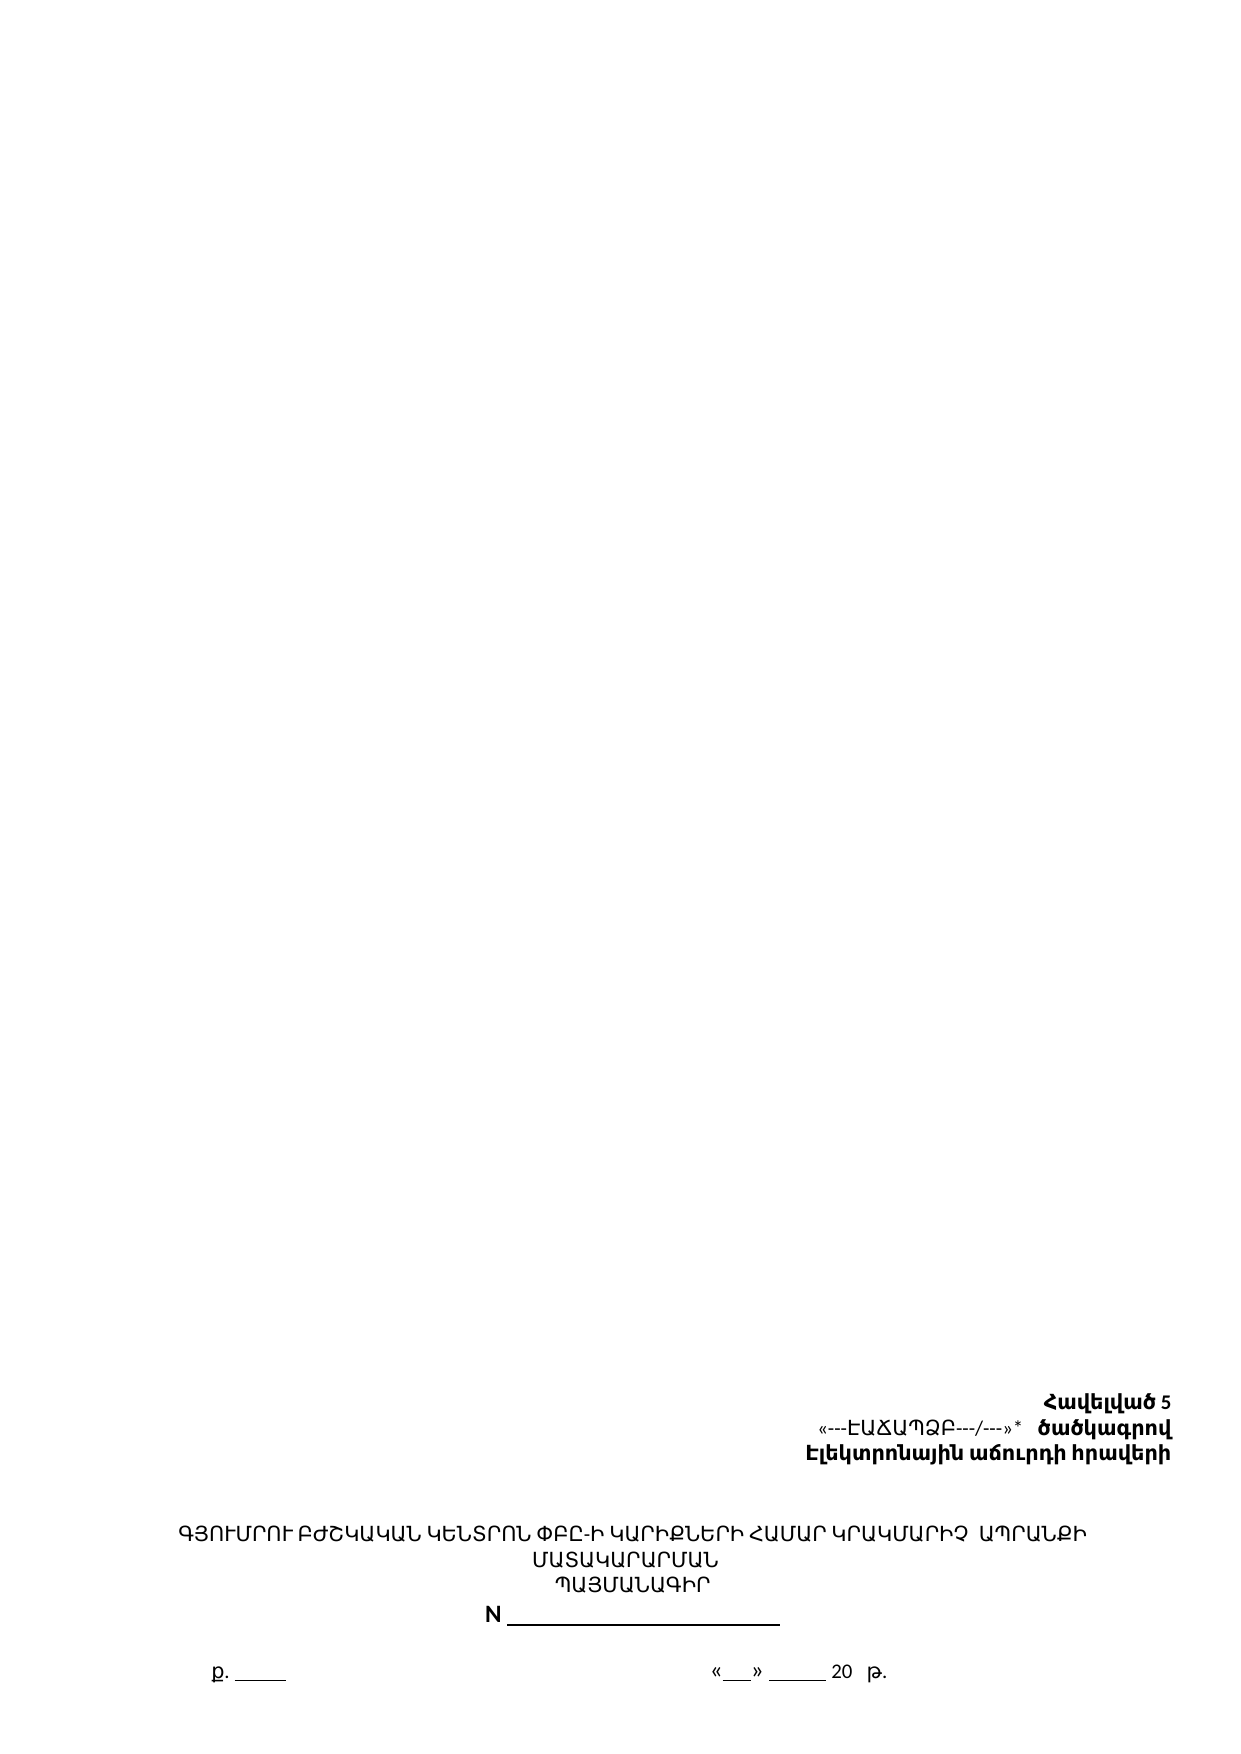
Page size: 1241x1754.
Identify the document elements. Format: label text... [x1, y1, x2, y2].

text N [79, 1598, 1171, 1628]
text «---ԷԱՃԱՊՁԲ---/---»* ծածկագրով [94, 1415, 1171, 1440]
text Էլեկտրոնային աճուրդի հրավերի [94, 1440, 1171, 1466]
text Հավելված 5 [94, 1389, 1171, 1415]
text ՊԱՅՄԱՆԱԳԻՐ [79, 1572, 1171, 1598]
text ԳՅՈՒՄՐՈՒ ԲԺՇԿԱԿԱՆ ԿԵՆՏՐՈՆ ՓԲԸ-Ի ԿԱՐԻՔՆԵՐԻ ՀԱՄԱՐ ԿՐԱԿՄԱՐԻՉ ԱՊՐԱՆՔԻ ՄԱՏԱԿԱՐԱՐՄԱՆ [79, 1522, 1171, 1572]
text ք. « » 20 թ. [94, 1654, 1171, 1684]
